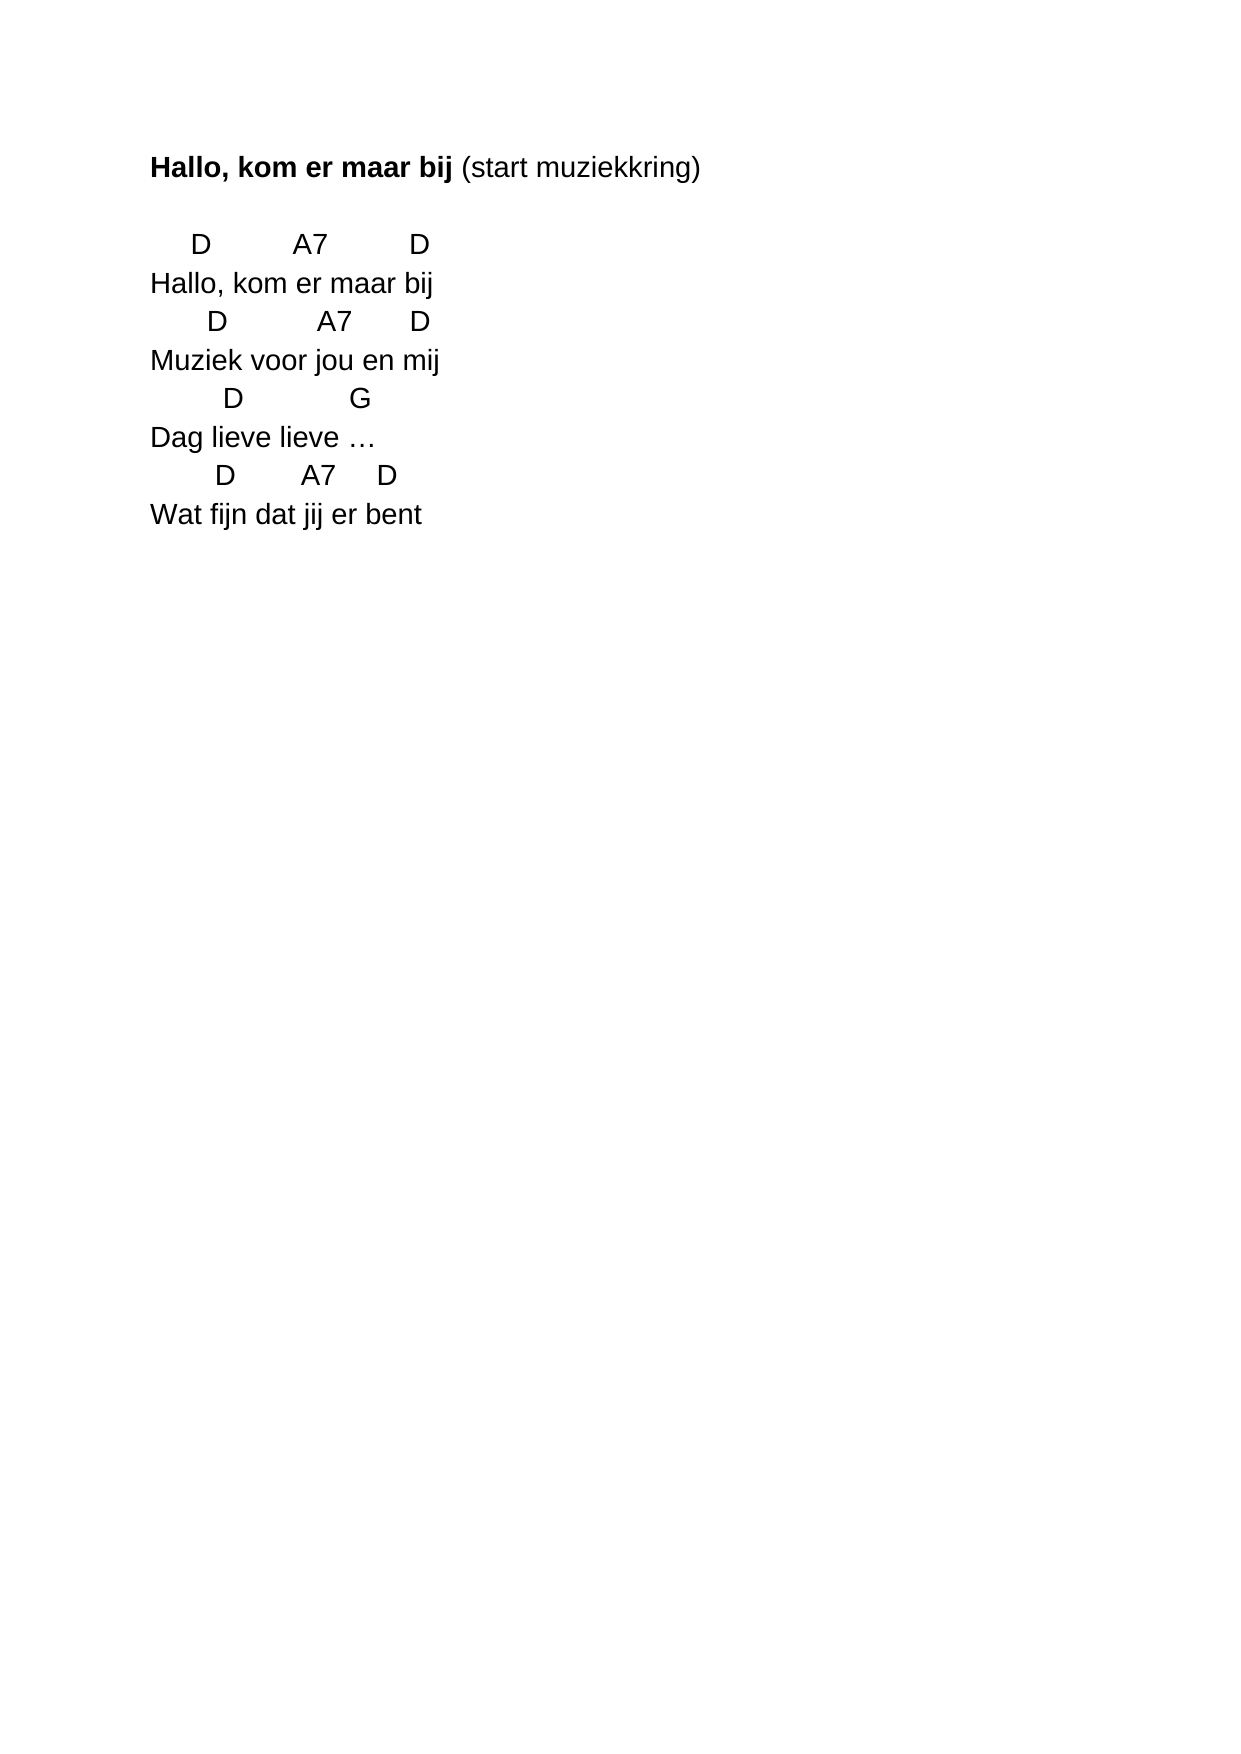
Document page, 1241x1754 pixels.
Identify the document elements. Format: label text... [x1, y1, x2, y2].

text Muziek voor jou en mij [150, 343, 1090, 376]
text Hallo, kom er maar bij (start muziekkring) [150, 150, 1090, 183]
text D A7 D [150, 304, 1090, 338]
text D G [150, 381, 1090, 415]
text Wat fijn dat jij er bent [150, 497, 1090, 530]
text Dag lieve lieve … [150, 420, 1090, 453]
text D A7 D [150, 458, 1090, 492]
text D A7 D [150, 227, 1090, 261]
text Hallo, kom er maar bij [150, 266, 1090, 299]
